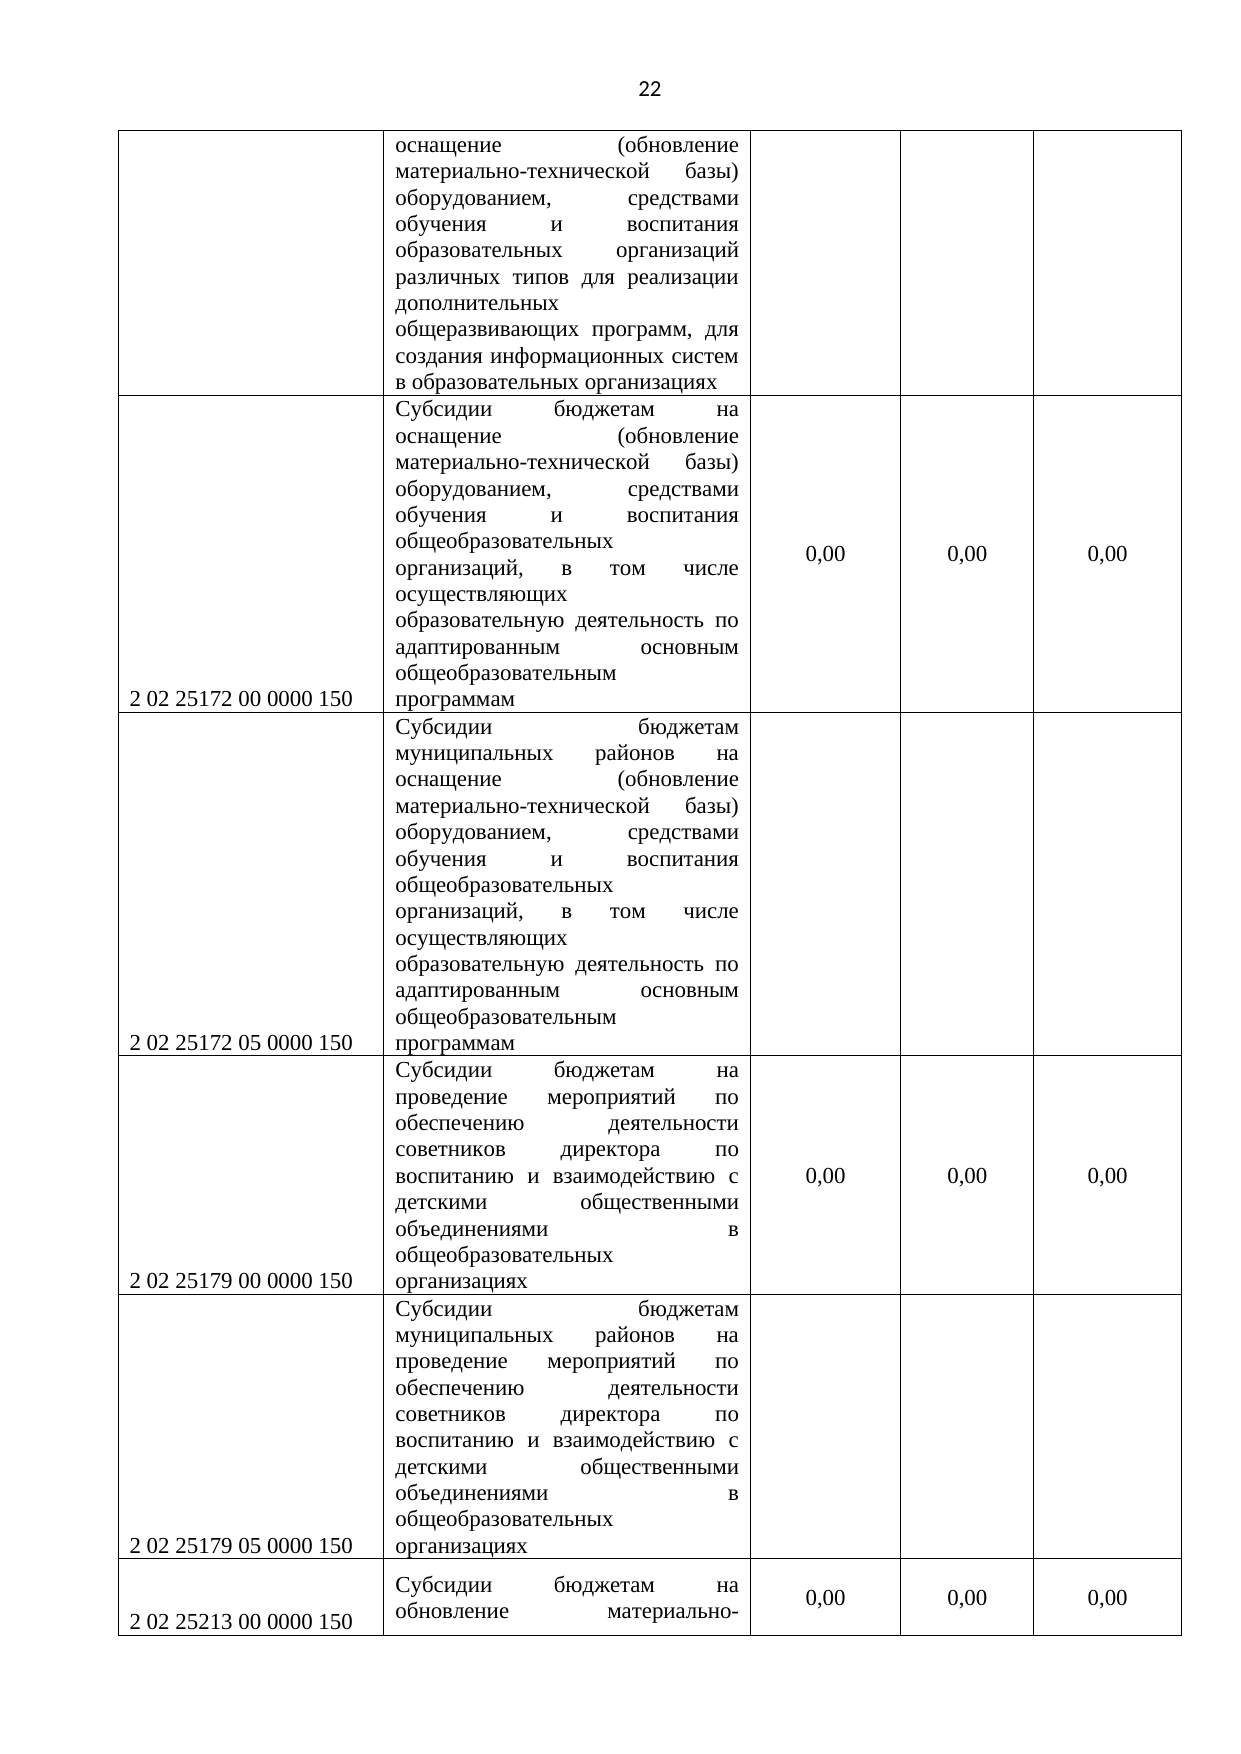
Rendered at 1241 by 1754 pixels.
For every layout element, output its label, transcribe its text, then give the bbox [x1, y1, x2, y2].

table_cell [384, 1559, 750, 1635]
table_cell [119, 1559, 383, 1635]
table_cell 0,00 [901, 1056, 1033, 1294]
table_cell 2 02 25172 00 0000 150 [119, 396, 383, 712]
table_cell [1034, 1295, 1181, 1558]
table_cell Субсидии бюджетам на оснащение (обновление материально-технической базы) оборудованием, средствами обучения и воспитания общеобразовательных организаций, в том числе осуществляющих образовательную деятельность по адаптированным основным общеобразовательным программам [384, 396, 750, 712]
table_cell 0,00 [751, 1056, 900, 1294]
table_cell [901, 131, 1033, 394]
table_cell 0,00 [1034, 396, 1181, 712]
table_cell Субсидии бюджетам муниципальных районов на оснащение (обновление материально-технической базы) оборудованием, средствами обучения и воспитания общеобразовательных организаций, в том числе осуществляющих образовательную деятельность по адаптированным основным общеобразовательным программам [384, 713, 750, 1055]
table_cell 2 02 25179 00 0000 150 [119, 1056, 383, 1294]
table_cell 0,00 [1034, 1056, 1181, 1294]
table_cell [384, 131, 750, 394]
table_cell 0,00 [901, 396, 1033, 712]
table_cell 0,00 [901, 1559, 1033, 1635]
table_cell 2 02 25172 05 0000 150 [119, 713, 383, 1055]
table_cell 0,00 [1034, 1559, 1181, 1635]
table_cell 0,00 [751, 1559, 900, 1635]
table_cell [1034, 713, 1181, 1055]
table_cell [751, 713, 900, 1055]
table_cell [901, 713, 1033, 1055]
table_cell [901, 1295, 1033, 1558]
table_cell Субсидии бюджетам на проведение мероприятий по обеспечению деятельности советников директора по воспитанию и взаимодействию с детскими общественными объединениями в общеобразовательных организациях [384, 1056, 750, 1294]
table_cell [751, 131, 900, 394]
table_cell Субсидии бюджетам муниципальных районов на проведение мероприятий по обеспечению деятельности советников директора по воспитанию и взаимодействию с детскими общественными объединениями в общеобразовательных организациях [384, 1295, 750, 1558]
table_cell 0,00 [751, 396, 900, 712]
table_cell 2 02 25179 05 0000 150 [119, 1295, 383, 1558]
table_cell [1034, 131, 1181, 394]
table_cell [751, 1295, 900, 1558]
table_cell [119, 131, 383, 394]
